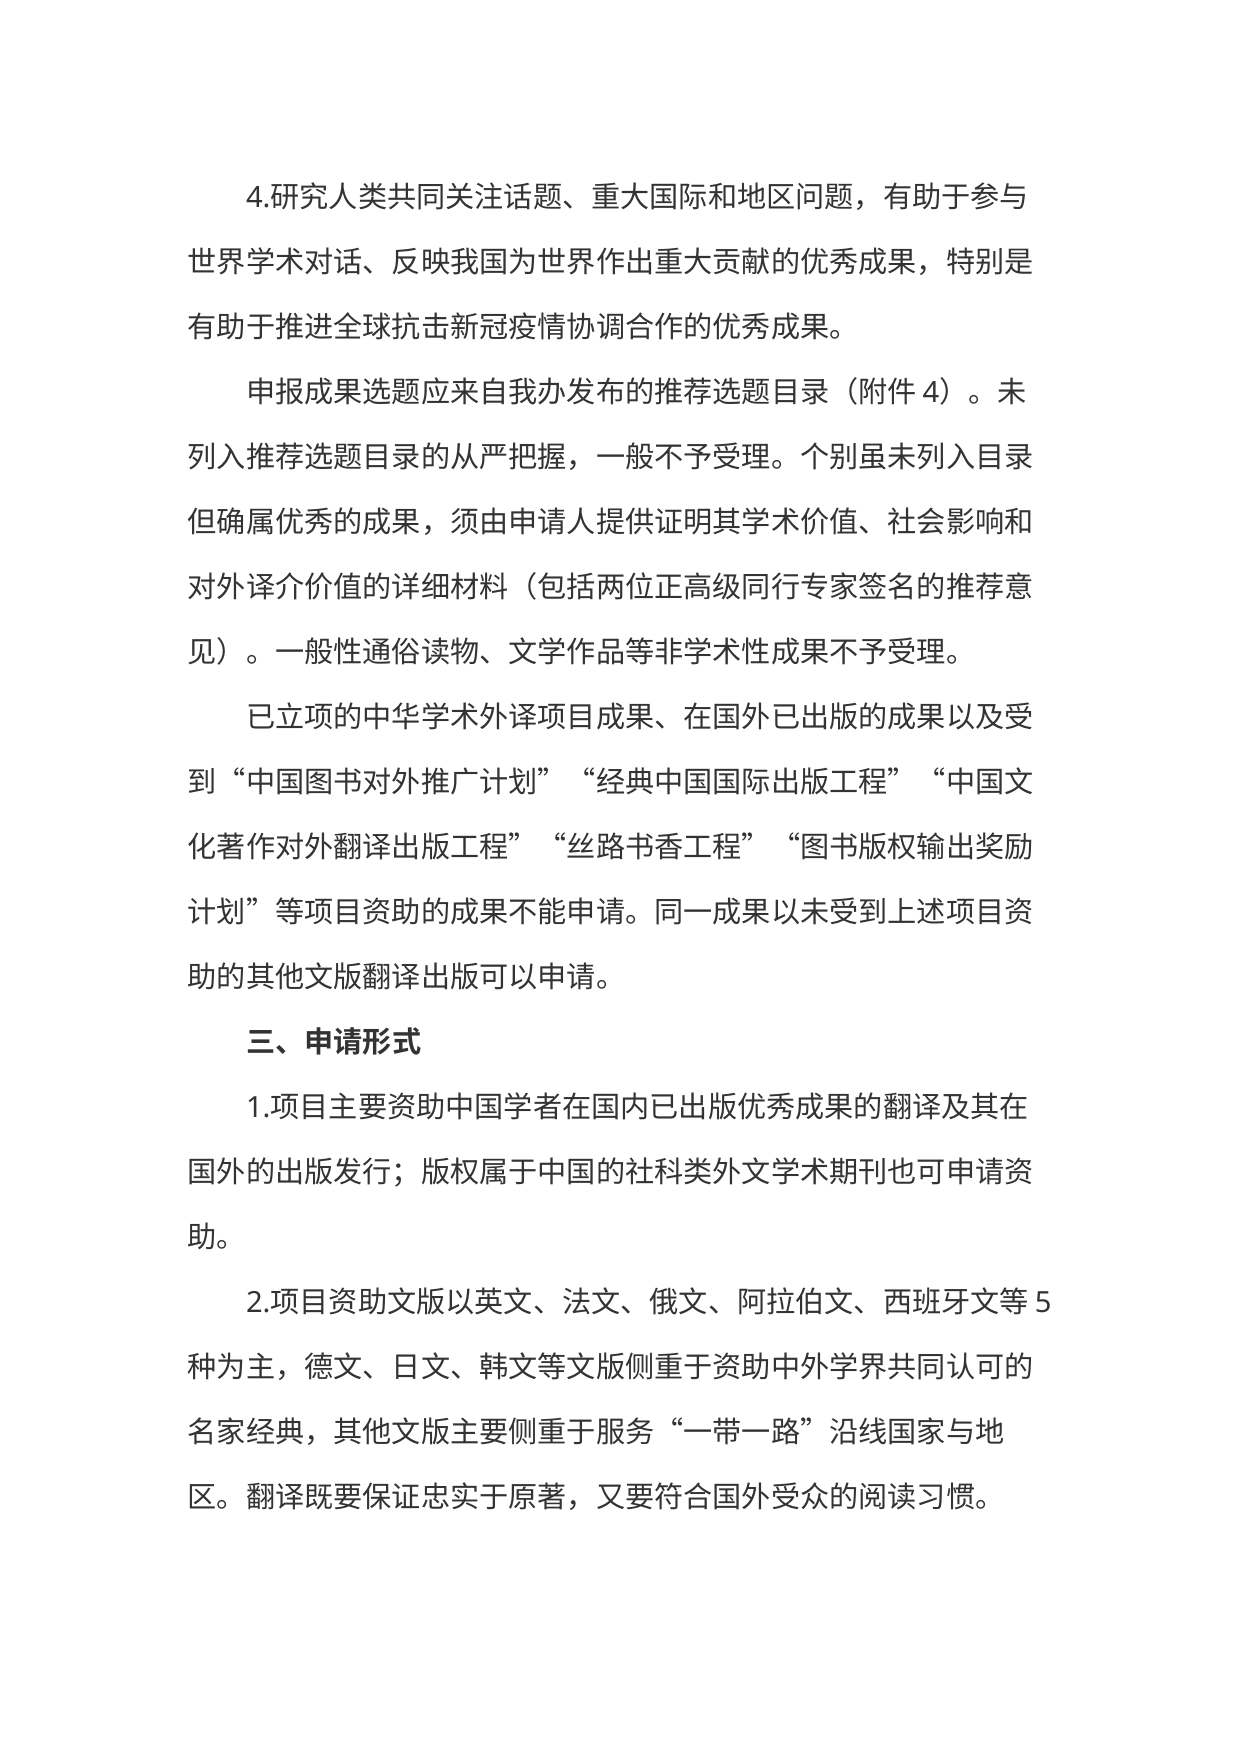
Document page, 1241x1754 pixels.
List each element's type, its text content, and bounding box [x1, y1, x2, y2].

text 三、申请形式 [187, 1007, 1053, 1072]
text 2.项目资助文版以英文、法文、俄文、阿拉伯文、西班牙文等5种为主，德文、日文、韩文等文版侧重于资助中外学界共同认可的名家经典，其他文版主要侧重于服务“一带一路”沿线国家与地区。翻译既要保证忠实于原著，又要符合国外受众的阅读习惯。 [187, 1267, 1053, 1527]
text 1.项目主要资助中国学者在国内已出版优秀成果的翻译及其在国外的出版发行；版权属于中国的社科类外文学术期刊也可申请资助。 [187, 1072, 1053, 1267]
text 4.研究人类共同关注话题、重大国际和地区问题，有助于参与世界学术对话、反映我国为世界作出重大贡献的优秀成果，特别是有助于推进全球抗击新冠疫情协调合作的优秀成果。 [187, 162, 1053, 357]
text 申报成果选题应来自我办发布的推荐选题目录（附件4）。未列入推荐选题目录的从严把握，一般不予受理。个别虽未列入目录但确属优秀的成果，须由申请人提供证明其学术价值、社会影响和对外译介价值的详细材料（包括两位正高级同行专家签名的推荐意见）。一般性通俗读物、文学作品等非学术性成果不予受理。 [187, 357, 1053, 682]
text 已立项的中华学术外译项目成果、在国外已出版的成果以及受到“中国图书对外推广计划”“经典中国国际出版工程”“中国文化著作对外翻译出版工程”“丝路书香工程”“图书版权输出奖励计划”等项目资助的成果不能申请。同一成果以未受到上述项目资助的其他文版翻译出版可以申请。 [187, 682, 1053, 1007]
